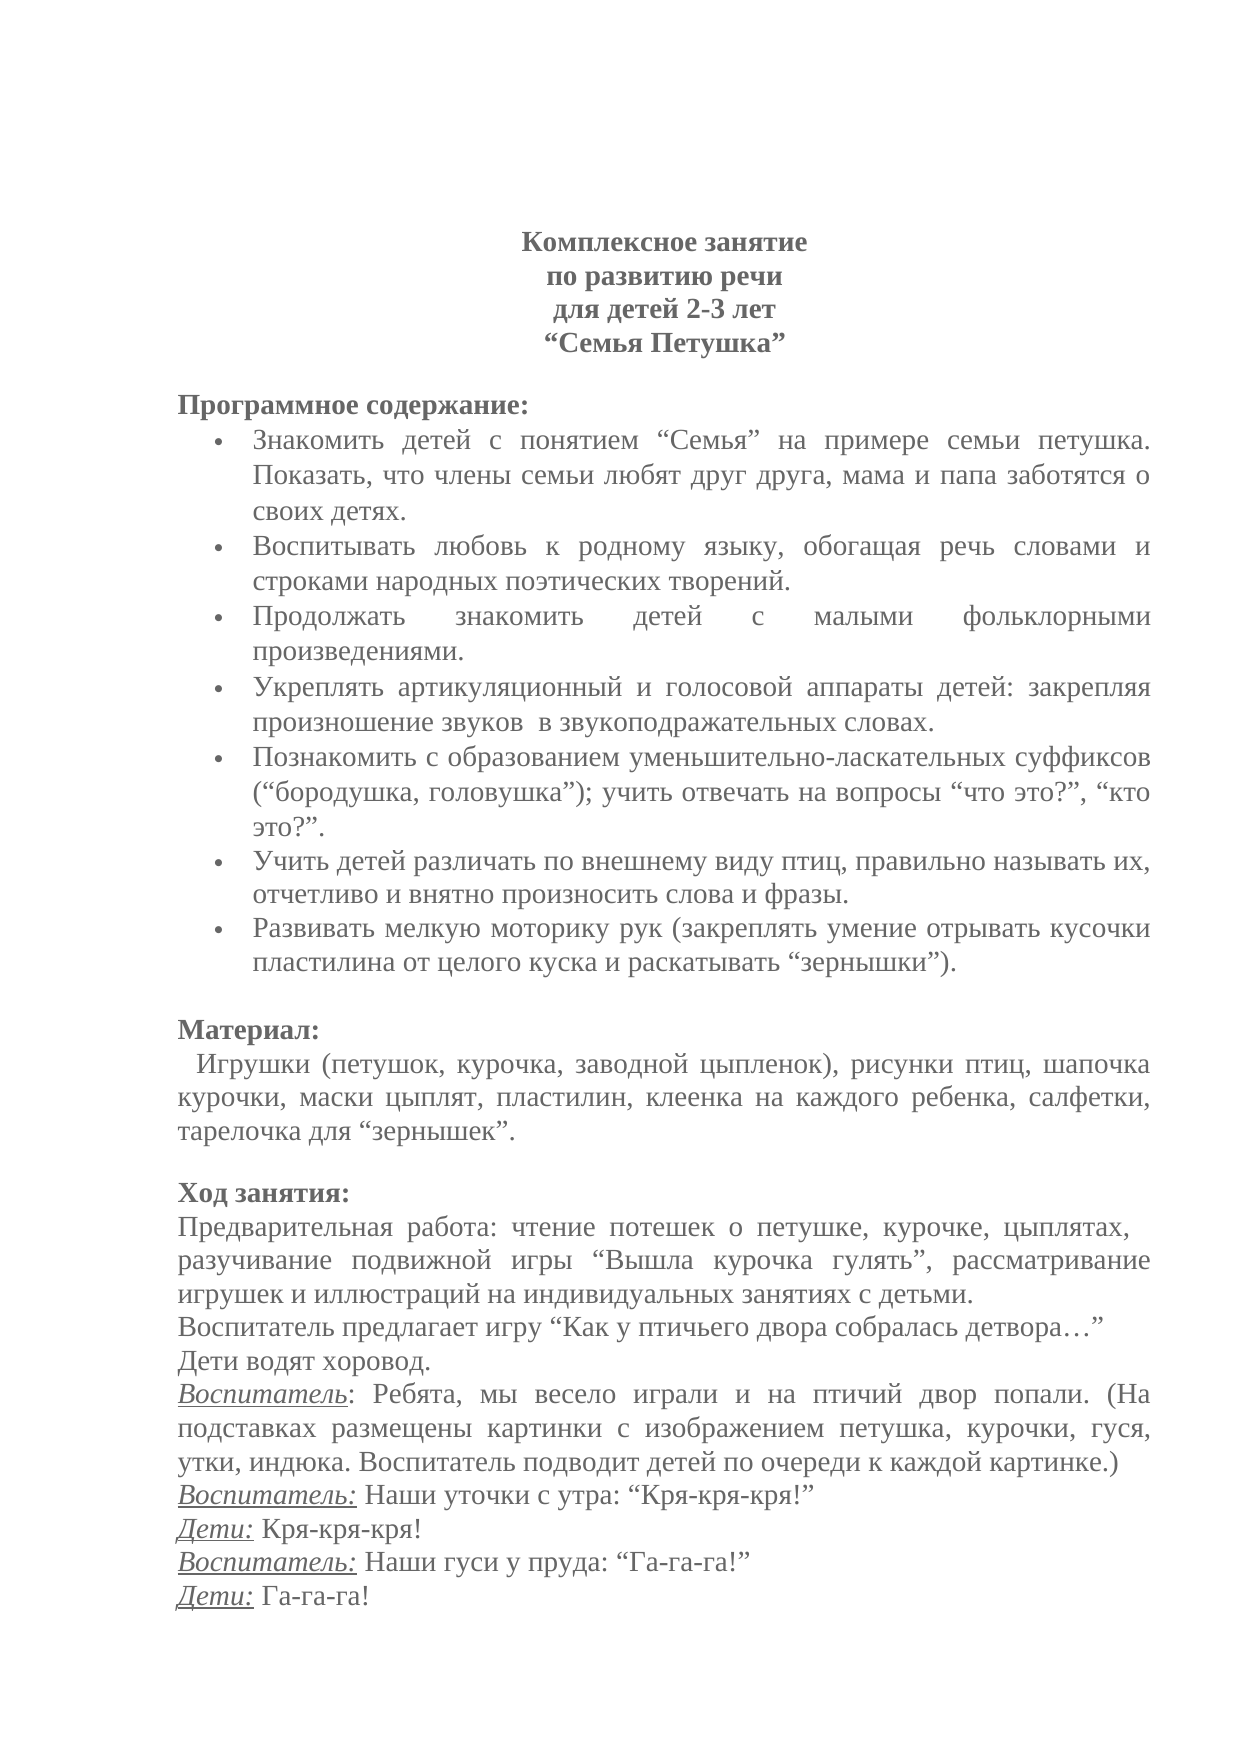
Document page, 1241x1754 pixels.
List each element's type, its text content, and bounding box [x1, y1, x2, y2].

text Комплексное занятие [177, 224, 1152, 258]
list Познакомить с образованием уменьшительно-ласкательных суффиксов (“бородушка, головушка”); учить отвечать на вопросы “что это?”, “кто это?”. [215, 737, 1152, 843]
text Воспитатель: Наши гуси у пруда: “Га-га-га!” [177, 1544, 1152, 1578]
text Материал: [177, 1012, 1152, 1046]
text Предварительная работа: чтение потешек о петушке, курочке, цыплятах, разучивание подвижной игры “Вышла курочка гулять”, рассматривание игрушек и иллюстраций на индивидуальных занятиях с детьми. [177, 1209, 1152, 1309]
text Дети водят хоровод. [177, 1343, 1152, 1377]
text Игрушки (петушок, курочка, заводной цыпленок), рисунки птиц, шапочка курочки, маски цыплят, пластилин, клеенка на каждого ребенка, салфетки, тарелочка для “зернышек”. [177, 1046, 1152, 1147]
list Воспитывать любовь к родному языку, обогащая речь словами и строками народных поэтических творений. [215, 526, 1152, 597]
text Воспитатель предлагает игру “Как у птичьего двора собралась детвора…” [177, 1309, 1152, 1343]
text Программное содержание: [177, 387, 1152, 421]
text для детей 2-3 лет [177, 291, 1152, 325]
list Развивать мелкую моторику рук (закреплять умение отрывать кусочки пластилина от целого куска и раскатывать “зернышки”). [215, 910, 1152, 977]
list Укреплять артикуляционный и голосовой аппараты детей: закрепляя произношение звуков в звукоподражательных словах. [215, 667, 1152, 737]
text Воспитатель: Наши уточки с утра: “Кря-кря-кря!” [177, 1477, 1152, 1511]
text по развитию речи [177, 258, 1152, 291]
list Знакомить детей с понятием “Семья” на примере семьи петушка. Показать, что члены семьи любят друг друга, мама и папа заботятся о своих детях. [215, 421, 1152, 526]
text Воспитатель: Ребята, мы весело играли и на птичий двор попали. (На подставках размещены картинки с изображением петушка, курочки, гуся, утки, индюка. Воспитатель подводит детей по очереди к каждой картинке.) [177, 1377, 1152, 1477]
text Дети: Кря-кря-кря! [177, 1511, 1152, 1544]
text “Семья Петушка” [177, 325, 1152, 358]
text Дети: Га-га-га! [177, 1578, 1152, 1611]
list Учить детей различать по внешнему виду птиц, правильно называть их, отчетливо и внятно произносить слова и фразы. [215, 843, 1152, 910]
list Продолжать знакомить детей с малыми фольклорными произведениями. [215, 597, 1152, 667]
text Ход занятия: [177, 1175, 1152, 1209]
